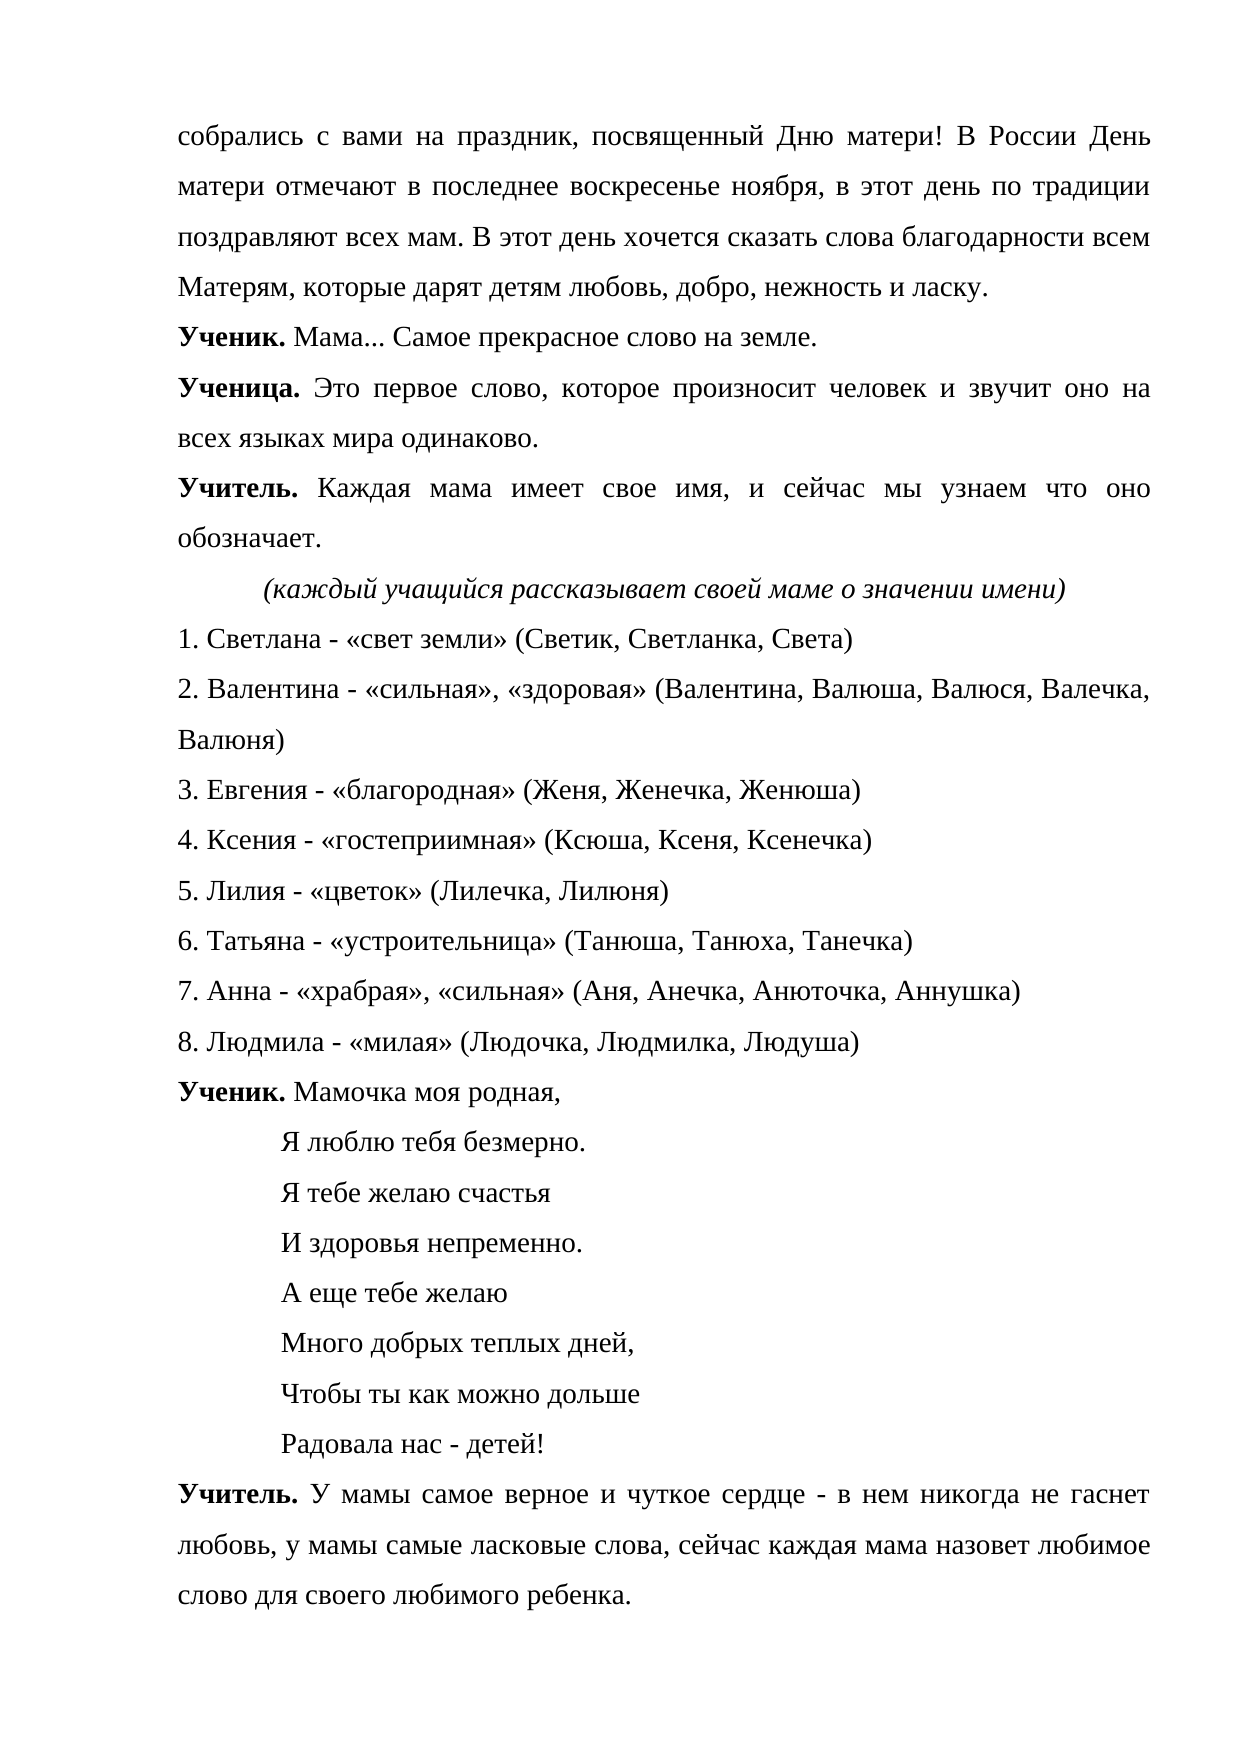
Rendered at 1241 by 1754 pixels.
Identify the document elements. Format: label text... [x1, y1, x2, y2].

text 7. Анна - «храбрая», «сильная» (Аня, Анечка, Анюточка, Аннушка) [177, 973, 1152, 1007]
text 4. Ксения - «гостеприимная» (Ксюша, Ксеня, Ксенечка) [177, 822, 1152, 856]
text Я тебе желаю счастья [281, 1175, 1152, 1208]
text 3. Евгения - «благородная» (Женя, Женечка, Женюша) [177, 772, 1152, 806]
text Ученик. Мамочка моя родная, [177, 1074, 1152, 1108]
text (каждый учащийся рассказывает своей маме о значении имени) [177, 571, 1152, 604]
text Я люблю тебя безмерно. [281, 1124, 1152, 1158]
text Чтобы ты как можно дольше [281, 1376, 1152, 1409]
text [177, 118, 1152, 303]
text Учитель. У мамы самое верное и чуткое сердце - в нем никогда не гаснет любовь, у мамы самые ласковые слова, сейчас каждая мама назовет любимое слово для своего любимого ребенка. [177, 1477, 1152, 1611]
text И здоровья непременно. [281, 1225, 1152, 1258]
text Много добрых теплых дней, [281, 1326, 1152, 1359]
text 1. Светлана - «свет земли» (Светик, Светланка, Света) [177, 621, 1152, 655]
text Учитель. Каждая мама имеет свое имя, и сейчас мы узнаем что оно обозначает. [177, 470, 1152, 554]
text Ученица. Это первое слово, которое произносит человек и звучит оно на всех языках мира одинаково. [177, 370, 1152, 453]
text А еще тебе желаю [281, 1275, 1152, 1309]
text 8. Людмила - «милая» (Людочка, Людмилка, Людуша) [177, 1024, 1152, 1057]
text Радовала нас - детей! [281, 1426, 1152, 1460]
text 6. Татьяна - «устроительница» (Танюша, Танюха, Танечка) [177, 923, 1152, 957]
text 5. Лилия - «цветок» (Лилечка, Лилюня) [177, 873, 1152, 906]
text Ученик. Мама... Самое прекрасное слово на земле. [177, 319, 1152, 353]
text 2. Валентина - «сильная», «здоровая» (Валентина, Валюша, Валюся, Валечка, Валюня) [177, 672, 1152, 755]
